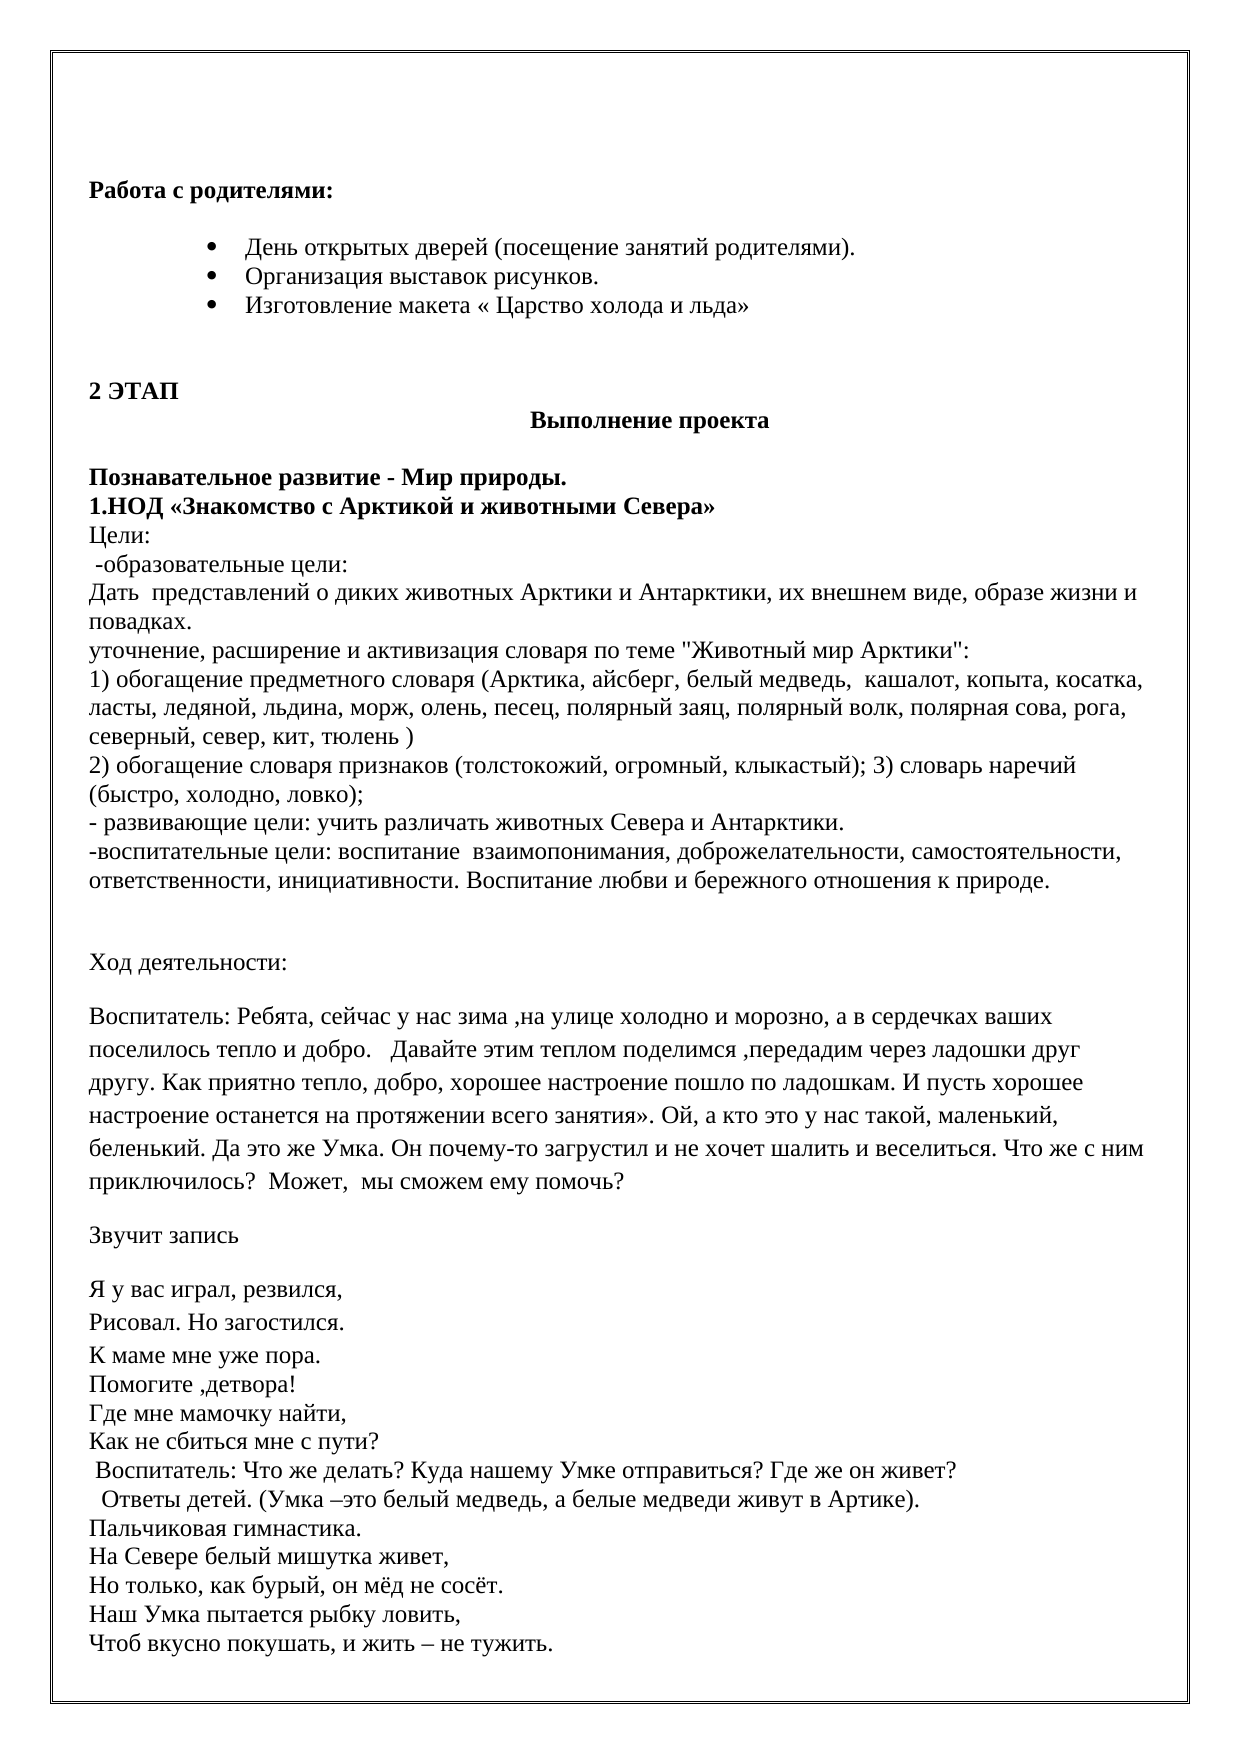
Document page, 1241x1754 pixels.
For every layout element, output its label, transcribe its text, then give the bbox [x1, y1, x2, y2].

text Пальчиковая гимнастика. [89, 1513, 1152, 1541]
text 1.НОД «Знакомство с Арктикой и животными Севера» [89, 491, 1152, 520]
text Познавательное развитие - Мир природы. [89, 462, 1152, 491]
text Но только, как бурый, он мёд не сосёт. [89, 1570, 1152, 1599]
text К маме мне уже пора. [89, 1340, 1152, 1369]
text - развивающие цели: учить различать животных Севера и Антарктики. [89, 807, 1152, 836]
list День открытых дверей (посещение занятий родителями). [207, 232, 1152, 261]
text Воспитатель: Ребята, сейчас у нас зима ,на улице холодно и морозно, а в сердечках ваших поселилось тепло и добро. Давайте этим теплом поделимся ,передадим через ладошки друг другу. Как приятно тепло, добро, хорошее настроение пошло по ладошкам. И пусть хорошее настроение останется на протяжении всего занятия». Ой, а кто это у нас такой, маленький, беленький. Да это же Умка. Он почему-то загрустил и не хочет шалить и веселиться. Что же с ним приключилось? Может, мы сможем ему помочь? [89, 1001, 1152, 1195]
text Ответы детей. (Умка –это белый медведь, а белые медведи живут в Артике). [89, 1484, 1152, 1513]
text Выполнение проекта [89, 405, 1152, 434]
list Изготовление макета « Царство холода и льда» [207, 290, 1152, 319]
list Организация выставок рисунков. [207, 261, 1152, 290]
text Как не сбиться мне с пути? [89, 1426, 1152, 1455]
text 2) обогащение словаря признаков (толстокожий, огромный, клыкастый); 3) словарь наречий (быстро, холодно, ловко); [89, 750, 1152, 807]
text -образовательные цели: [89, 549, 1152, 577]
text Звучит запись [89, 1220, 1152, 1249]
text Я у вас играл, резвился, [89, 1274, 1152, 1303]
text 1) обогащение предметного словаря (Арктика, айсберг, белый медведь, кашалот, копыта, косатка, ласты, ледяной, льдина, морж, олень, песец, полярный заяц, полярный волк, полярная сова, рога, северный, север, кит, тюлень ) [89, 664, 1152, 750]
text Работа с родителями: [89, 175, 1152, 204]
text Чтоб вкусно покушать, и жить – не тужить. [89, 1628, 1152, 1656]
text Ход деятельности: [89, 947, 1152, 976]
text Помогите ,детвора! [89, 1369, 1152, 1398]
text Дать представлений о диких животных Арктики и Антарктики, их внешнем виде, образе жизни и повадках. [89, 577, 1152, 635]
text Рисовал. Но загостился. [89, 1307, 1152, 1336]
text 2 ЭТАП [89, 376, 1152, 405]
text уточнение, расширение и активизация словаря по теме "Животный мир Арктики": [89, 635, 1152, 664]
text Где мне мамочку найти, [89, 1398, 1152, 1426]
text Цели: [89, 520, 1152, 549]
text На Севере белый мишутка живет, [89, 1541, 1152, 1570]
text -воспитательные цели: воспитание взаимопонимания, доброжелательности, самостоятельности, ответственности, инициативности. Воспитание любви и бережного отношения к природе. [89, 836, 1152, 894]
text Наш Умка пытается рыбку ловить, [89, 1599, 1152, 1628]
text Воспитатель: Что же делать? Куда нашему Умке отправиться? Где же он живет? [89, 1455, 1152, 1484]
